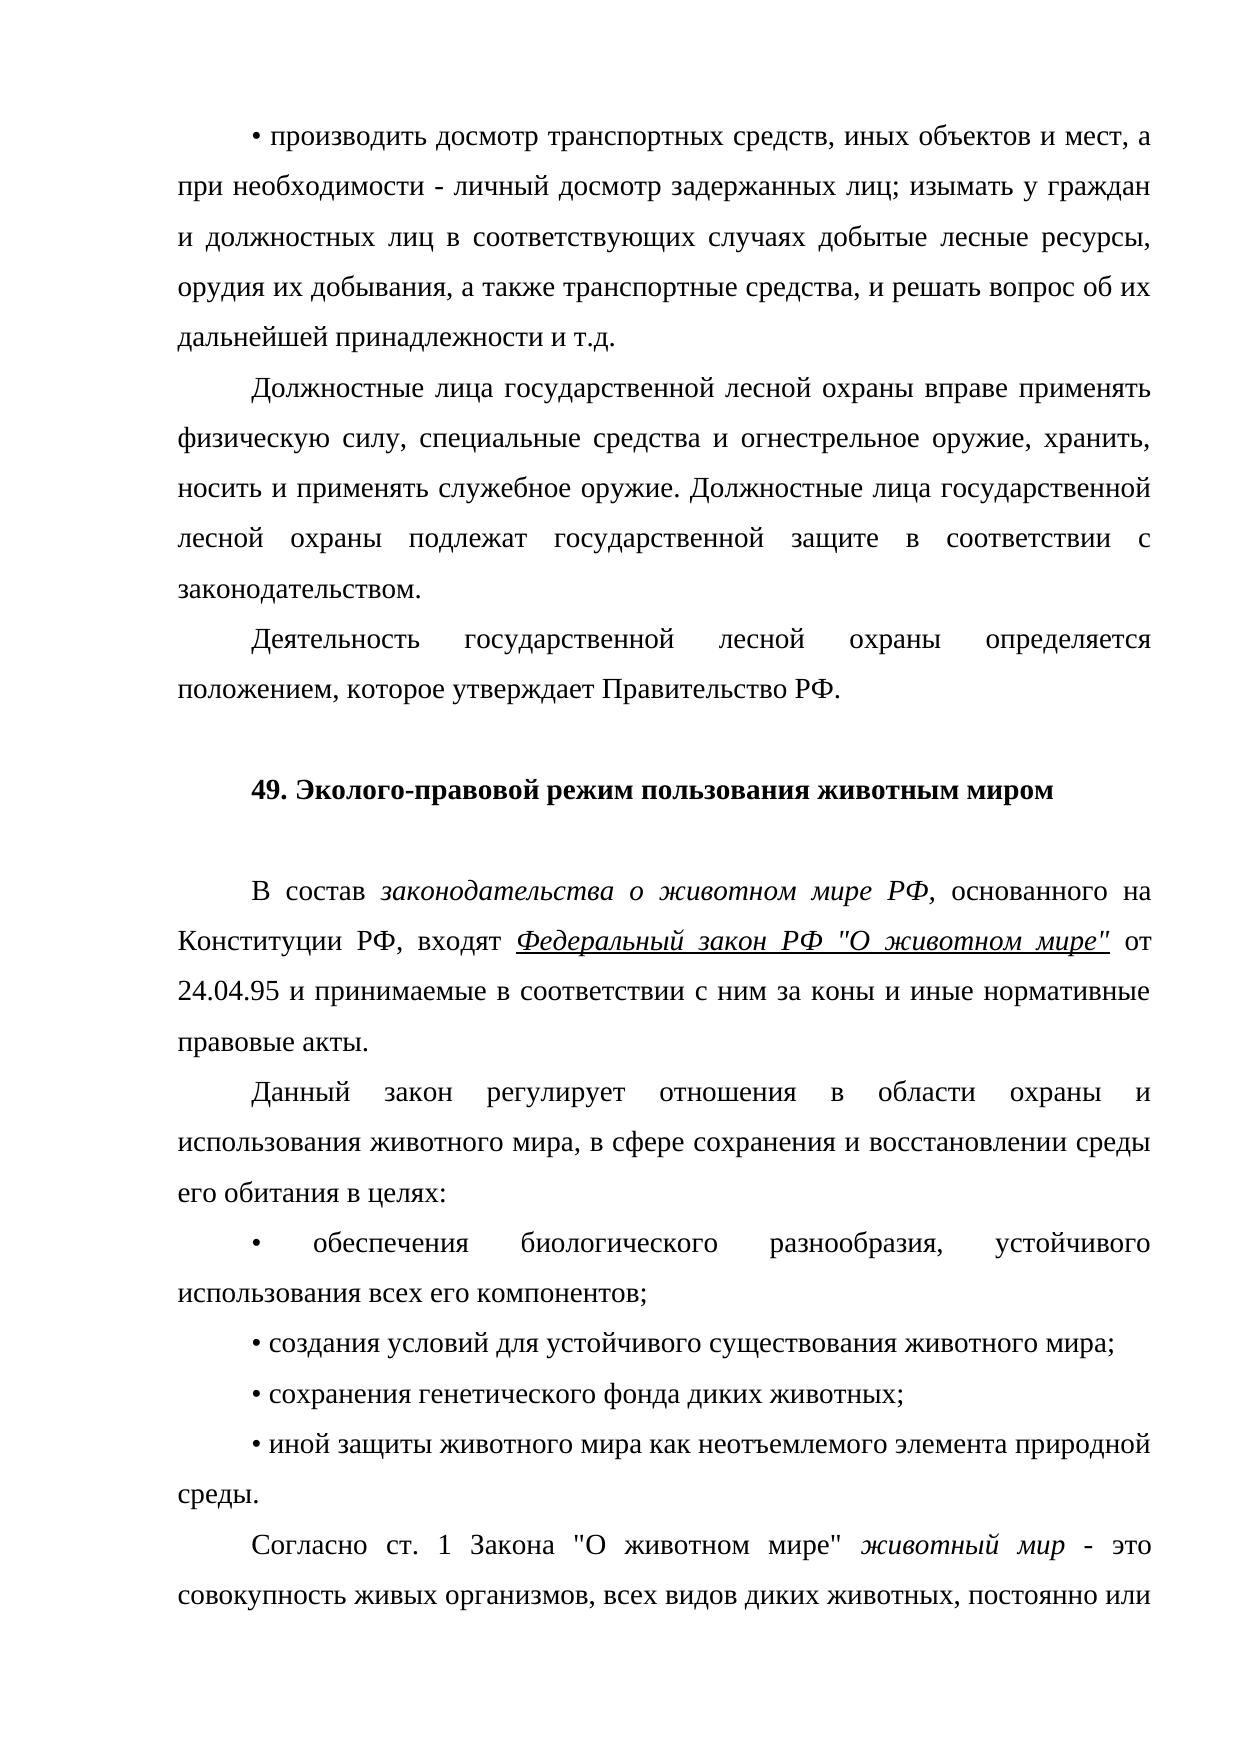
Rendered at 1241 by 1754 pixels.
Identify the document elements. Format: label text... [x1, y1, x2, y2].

text • сохранения генетического фонда диких животных; [177, 1376, 1152, 1409]
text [177, 1527, 1152, 1611]
text Деятельность государственной лесной охраны определяется положением, которое утверждает Правительство РФ. [177, 621, 1152, 705]
text Данный закон регулирует отношения в области охраны и использования животного мира, в сфере сохранения и восстановлении среды его обитания в целях: [177, 1074, 1152, 1208]
text • производить досмотр транспортных средств, иных объектов и мест, а при необходимости - личный досмотр задержанных лиц; изымать у граждан и должностных лиц в соответствующих случаях добытые лесные ресурсы, орудия их добывания, а также транспортные средства, и решать вопрос об их дальнейшей принадлежности и т.д. [177, 118, 1152, 353]
text В состав законодательства о животном мире РФ, основанного на Конституции РФ, входят Федеральный закон РФ "О животном мире" от 24.04.95 и принимаемые в соответствии с ним за коны и иные нормативные правовые акты. [177, 873, 1152, 1057]
text • обеспечения биологического разнообразия, устойчивого использования всех его компонентов; [177, 1225, 1152, 1309]
text • создания условий для устойчивого существования животного мира; [177, 1326, 1152, 1359]
text Должностные лица государственной лесной охраны вправе применять физическую силу, специальные средства и огнестрельное оружие, хранить, носить и применять служебное оружие. Должностные лица государственной лесной охраны подлежат государственной защите в соответствии с законодательством. [177, 370, 1152, 604]
text 49. Эколого-правовой режим пользования животным миром [177, 772, 1152, 806]
text • иной защиты животного мира как неотъемлемого элемента природной среды. [177, 1426, 1152, 1510]
